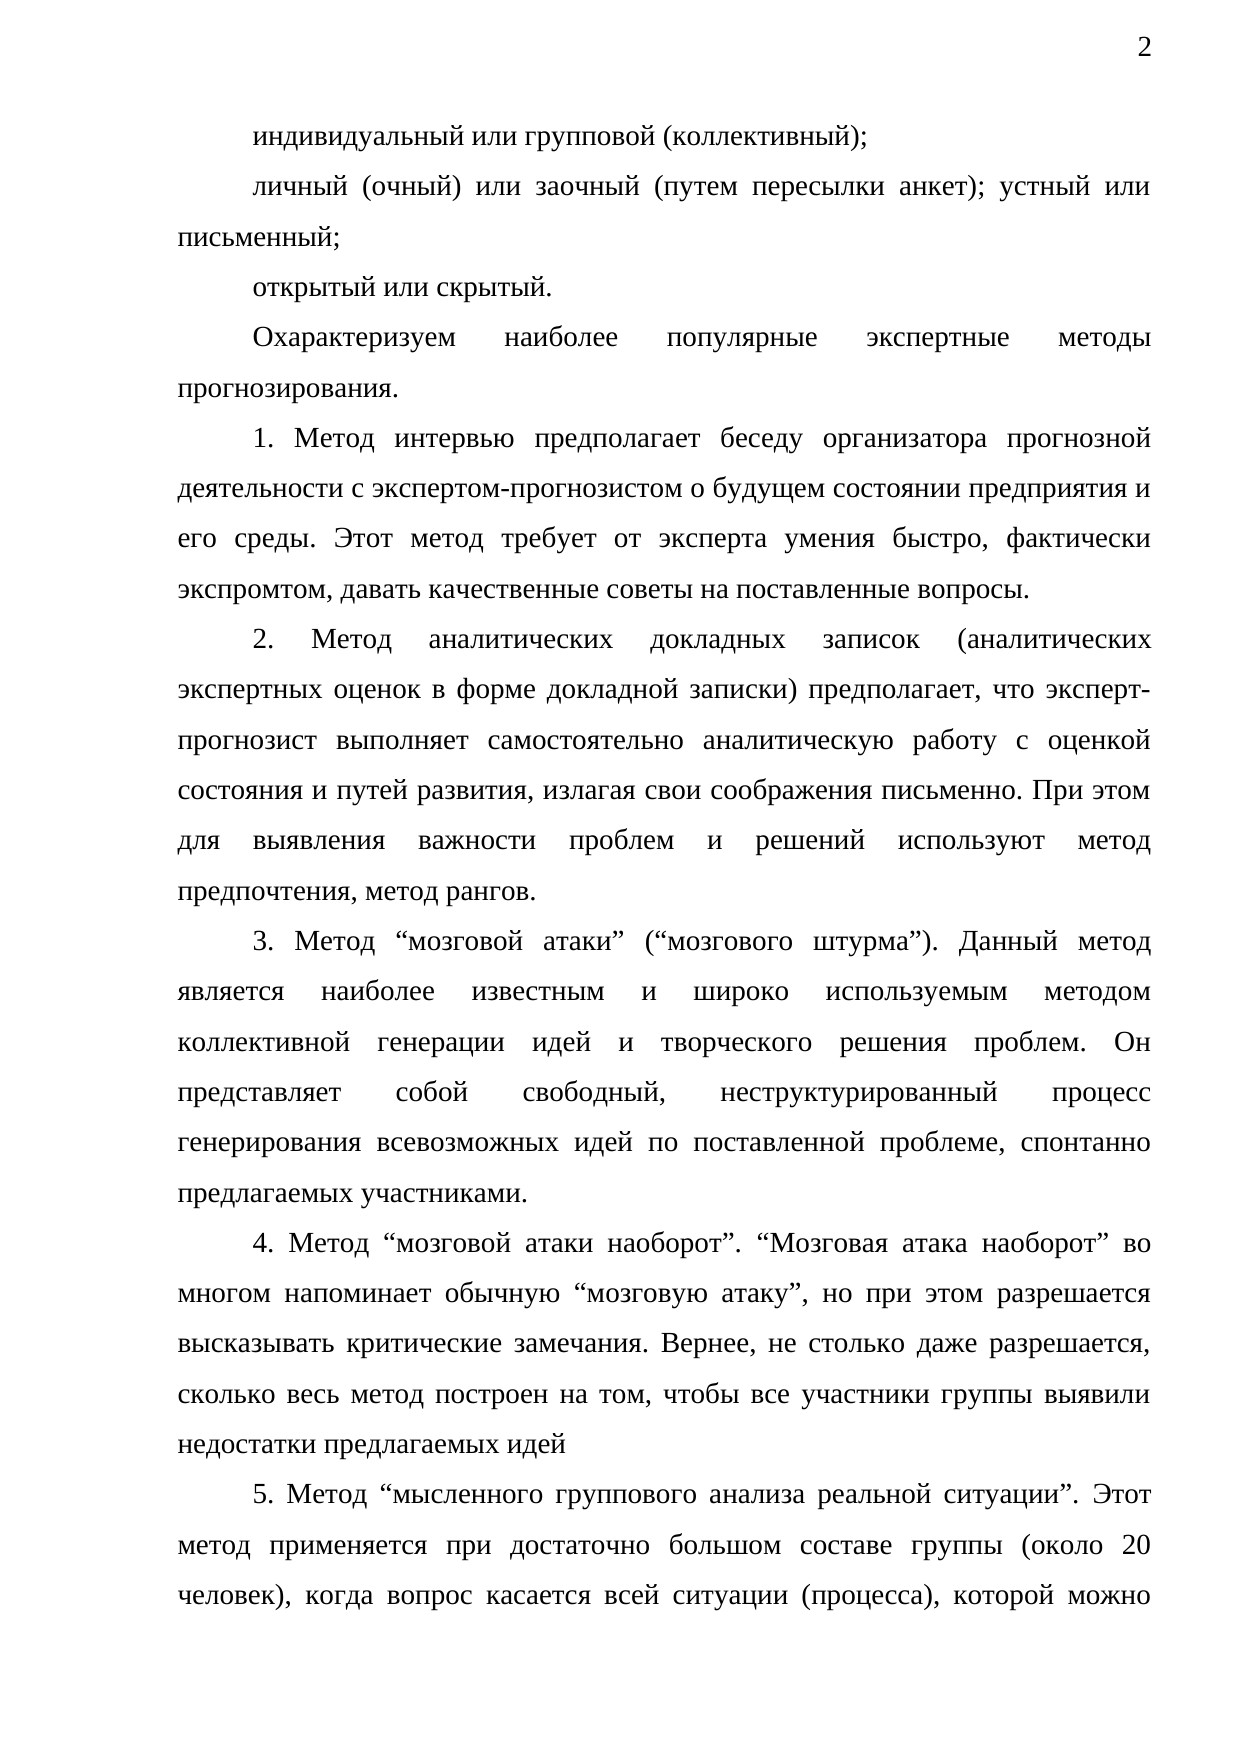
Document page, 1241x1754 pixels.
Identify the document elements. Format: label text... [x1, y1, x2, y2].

text 1. Метод интервью предполагает беседу организатора прогнозной деятельности с экспертом-прогнозистом о будущем состоянии предприятия и его среды. Этот метод требует от эксперта умения быстро, фактически экспромтом, давать качественные советы на поставленные вопросы. [177, 420, 1152, 604]
text личный (очный) или заочный (путем пересылки анкет); устный или письменный; [177, 168, 1152, 252]
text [177, 1477, 1152, 1611]
text индивидуальный или групповой (коллективный); [177, 118, 1152, 152]
text открытый или скрытый. [177, 269, 1152, 303]
text 3. Метод “мозговой атаки” (“мозгового штурма”). Данный метод является наиболее известным и широко используемым методом коллективной генерации идей и творческого решения проблем. Он представляет собой свободный, неструктурированный процесс генерирования всевозможных идей по поставленной проблеме, спонтанно предлагаемых участниками. [177, 923, 1152, 1208]
text Охарактеризуем наиболее популярные экспертные методы прогнозирования. [177, 319, 1152, 403]
text 2. Метод аналитических докладных записок (аналитических экспертных оценок в форме докладной записки) предполагает, что эксперт-прогнозист выполняет самостоятельно аналитическую работу с оценкой состояния и путей развития, излагая свои соображения письменно. При этом для выявления важности проблем и решений используют метод предпочтения, метод рангов. [177, 621, 1152, 906]
text 4. Метод “мозговой атаки наоборот”. “Мозговая атака наоборот” во многом напоминает обычную “мозговую атаку”, но при этом разрешается высказывать критические замечания. Вернее, не столько даже разрешается, сколько весь метод построен на том, чтобы все участники группы выявили недостатки предлагаемых идей [177, 1225, 1152, 1460]
